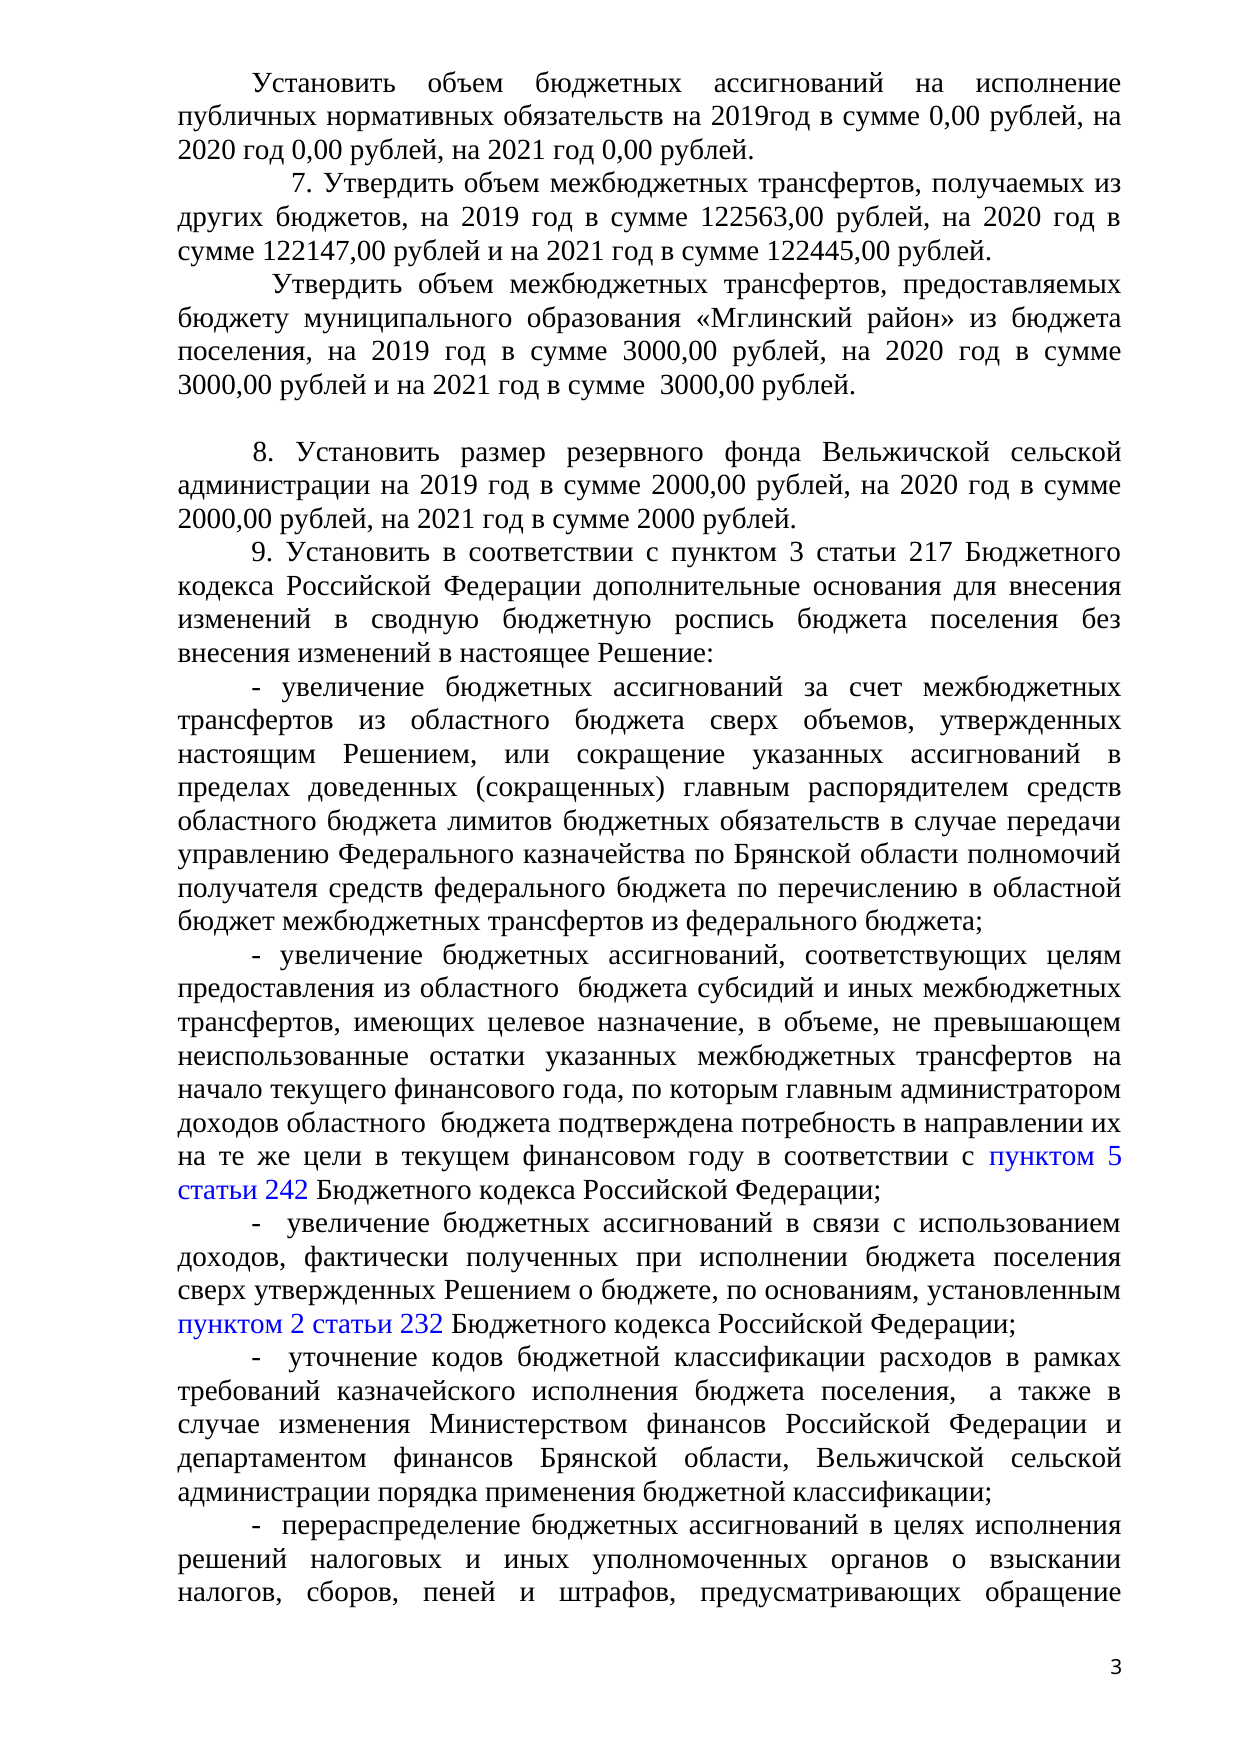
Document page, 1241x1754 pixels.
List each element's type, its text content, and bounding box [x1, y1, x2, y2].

text 7. Утвердить объем межбюджетных трансфертов, получаемых из других бюджетов, на 2019 год в сумме 122563,00 рублей, на 2020 год в сумме 122147,00 рублей и на 2021 год в сумме 122445,00 рублей. [177, 166, 1122, 266]
text Утвердить объем межбюджетных трансфертов, предоставляемых бюджету муниципального образования «Мглинский район» из бюджета поселения, на 2019 год в сумме 3000,00 рублей, на 2020 год в сумме 3000,00 рублей и на 2021 год в сумме 3000,00 рублей. [177, 266, 1122, 400]
text - увеличение бюджетных ассигнований за счет межбюджетных трансфертов из областного бюджета сверх объемов, утвержденных настоящим Решением, или сокращение указанных ассигнований в пределах доведенных (сокращенных) главным распорядителем средств областного бюджета лимитов бюджетных обязательств в случае передачи управлению Федерального казначейства по Брянской области полномочий получателя средств федерального бюджета по перечислению в областной бюджет межбюджетных трансфертов из федерального бюджета; [177, 669, 1122, 937]
text - уточнение кодов бюджетной классификации расходов в рамках требований казначейского исполнения бюджета поселения, а также в случае изменения Министерством финансов Российской Федерации и департаментом финансов Брянской области, Вельжичской сельской администрации порядка применения бюджетной классификации; [177, 1339, 1122, 1507]
text - увеличение бюджетных ассигнований в связи с использованием доходов, фактически полученных при исполнении бюджета поселения сверх утвержденных Решением о бюджете, по основаниям, установленным пунктом 2 статьи 232 Бюджетного кодекса Российской Федерации; [177, 1205, 1122, 1339]
text - увеличение бюджетных ассигнований, соответствующих целям предоставления из областного бюджета субсидий и иных межбюджетных трансфертов, имеющих целевое назначение, в объеме, не превышающем неиспользованные остатки указанных межбюджетных трансфертов на начало текущего финансового года, по которым главным администратором доходов областного бюджета подтверждена потребность в направлении их на те же цели в текущем финансовом году в соответствии с пунктом 5 статьи 242 Бюджетного кодекса Российской Федерации; [177, 937, 1122, 1205]
text 8. Установить размер резервного фонда Вельжичской сельской администрации на 2019 год в сумме 2000,00 рублей, на 2020 год в сумме 2000,00 рублей, на 2021 год в сумме 2000 рублей. [177, 434, 1122, 534]
text Установить объем бюджетных ассигнований на исполнение публичных нормативных обязательств на 2019год в сумме 0,00 рублей, на 2020 год 0,00 рублей, на 2021 год 0,00 рублей. [177, 65, 1122, 166]
text 9. Установить в соответствии с пунктом 3 статьи 217 Бюджетного кодекса Российской Федерации дополнительные основания для внесения изменений в сводную бюджетную роспись бюджета поселения без внесения изменений в настоящее Решение: [177, 534, 1122, 669]
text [177, 1507, 1122, 1608]
